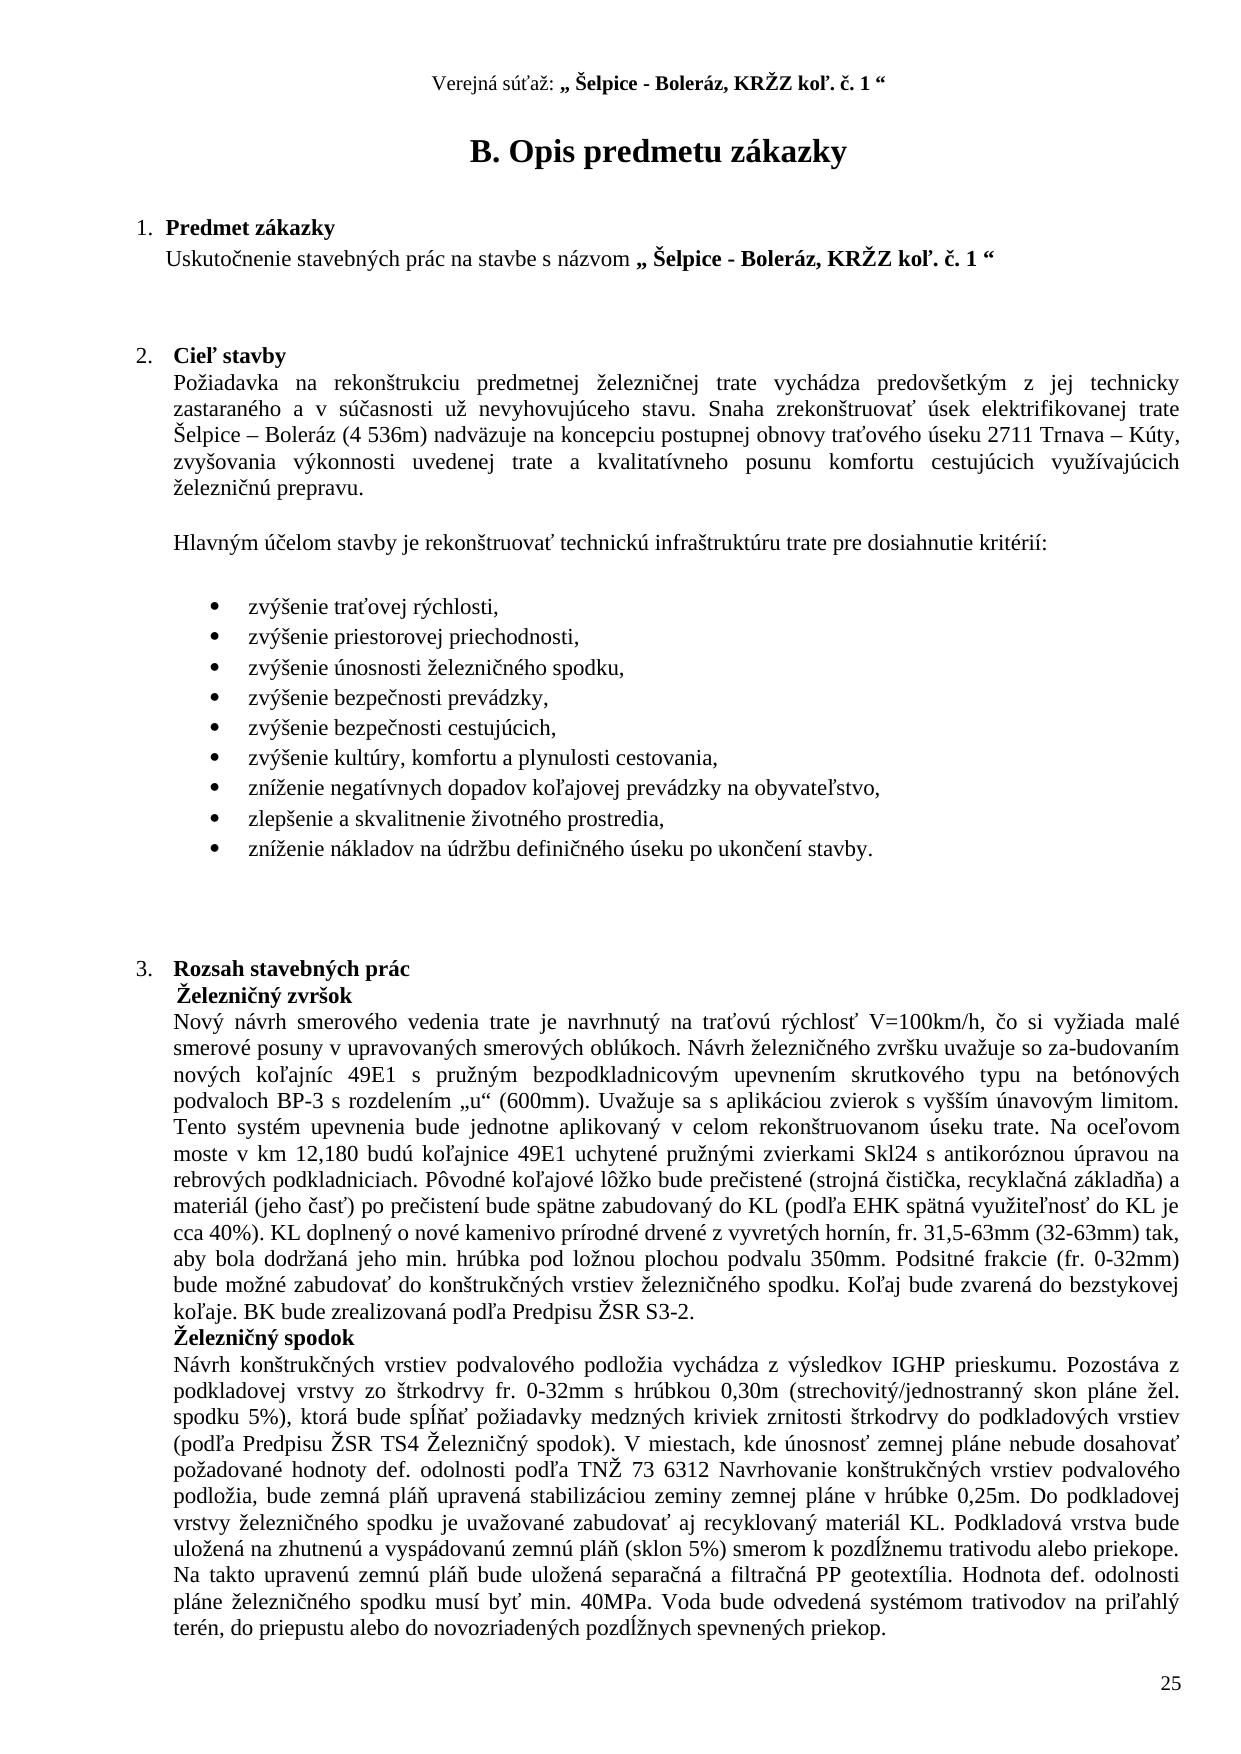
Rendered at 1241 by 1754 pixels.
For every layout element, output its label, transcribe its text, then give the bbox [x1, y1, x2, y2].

text Nový návrh smerového vedenia trate je navrhnutý na traťovú rýchlosť V=100km/h, čo si vyžiada malé smerové posuny v upravovaných smerových oblúkoch. Návrh železničného zvršku uvažuje so za-budovaním nových koľajníc 49E1 s pružným bezpodkladnicovým upevnením skrutkového typu na betónových podvaloch BP-3 s rozdelením „u“ (600mm). Uvažuje sa s aplikáciou zvierok s vyšším únavovým limitom. Tento systém upevnenia bude jednotne aplikovaný v celom rekonštruovanom úseku trate. Na oceľovom moste v km 12,180 budú koľajnice 49E1 uchytené pružnými zvierkami Skl24 s antikoróznou úpravou na rebrových podkladniciach. Pôvodné koľajové lôžko bude prečistené (strojná čistička, recyklačná základňa) a materiál (jeho časť) po prečistení bude spätne zabudovaný do KL (podľa EHK spätná využiteľnosť do KL je cca 40%). KL doplnený o nové kamenivo prírodné drvené z vyvretých hornín, fr. 31,5-63mm (32-63mm) tak, aby bola dodržaná jeho min. hrúbka pod ložnou plochou podvalu 350mm. Podsitné frakcie (fr. 0-32mm) bude možné zabudovať do konštrukčných vrstiev železničného spodku. Koľaj bude zvarená do bezstykovej koľaje. BK bude zrealizovaná podľa Predpisu ŽSR S3-2. [173, 1008, 1181, 1324]
text Návrh konštrukčných vrstiev podvalového podložia vychádza z výsledkov IGHP prieskumu. Pozostáva z podkladovej vrstvy zo štrkodrvy fr. 0-32mm s hrúbkou 0,30m (strechovitý/jednostranný skon pláne žel. spodku 5%), ktorá bude spĺňať požiadavky medzných kriviek zrnitosti štrkodrvy do podkladových vrstiev (podľa Predpisu ŽSR TS4 Železničný spodok). V miestach, kde únosnosť zemnej pláne nebude dosahovať požadované hodnoty def. odolnosti podľa TNŽ 73 6312 Navrhovanie konštrukčných vrstiev podvalového podložia, bude zemná pláň upravená stabilizáciou zeminy zemnej pláne v hrúbke 0,25m. Do podkladovej vrstvy železničného spodku je uvažované zabudovať aj recyklovaný materiál KL. Podkladová vrstva bude uložená na zhutnenú a vyspádovanú zemnú pláň (sklon 5%) smerom k pozdĺžnemu trativodu alebo priekope. Na takto upravenú zemnú pláň bude uložená separačná a filtračná PP geotextília. Hodnota def. odolnosti pláne železničného spodku musí byť min. 40MPa. Voda bude odvedená systémom trativodov na priľahlý terén, do priepustu alebo do novozriadených pozdĺžnych spevnených priekop. [173, 1351, 1181, 1641]
list zníženie nákladov na údržbu definičného úseku po ukončení stavby. [211, 835, 1181, 861]
text Železničný zvršok [136, 982, 1181, 1008]
list zvýšenie bezpečnosti prevádzky, [211, 684, 1181, 710]
list zlepšenie a skvalitnenie životného prostredia, [211, 805, 1181, 831]
text Požiadavka na rekonštrukciu predmetnej železničnej trate vychádza predovšetkým z jej technicky zastaraného a v súčasnosti už nevyhovujúceho stavu. Snaha zrekonštruovať úsek elektrifikovanej trate Šelpice – Boleráz (4 536m) nadväzuje na koncepciu postupnej obnovy traťového úseku 2711 Trnava – Kúty, zvyšovania výkonnosti uvedenej trate a kvalitatívneho posunu komfortu cestujúcich využívajúcich železničnú prepravu. [173, 369, 1181, 501]
text Hlavným účelom stavby je rekonštruovať technickú infraštruktúru trate pre dosiahnutie kritérií: [173, 529, 1181, 556]
list Cieľ stavby [136, 342, 1181, 369]
list zvýšenie bezpečnosti cestujúcich, [211, 714, 1181, 740]
list zníženie negatívnych dopadov koľajovej prevádzky na obyvateľstvo, [211, 774, 1181, 801]
list zvýšenie traťovej rýchlosti, [211, 593, 1181, 619]
list zvýšenie priestorovej priechodnosti, [211, 623, 1181, 650]
list Rozsah stavebných prác [136, 955, 1181, 982]
list Predmet zákazky [136, 214, 1181, 241]
text B. Opis predmetu zákazky [136, 131, 1181, 170]
list zvýšenie kultúry, komfortu a plynulosti cestovania, [211, 744, 1181, 771]
text Uskutočnenie stavebných prác na stavbe s názvom „ Šelpice - Boleráz, KRŽZ koľ. č. 1 “ [165, 244, 1181, 271]
list zvýšenie únosnosti železničného spodku, [211, 654, 1181, 680]
text Železničný spodok [173, 1324, 1181, 1351]
